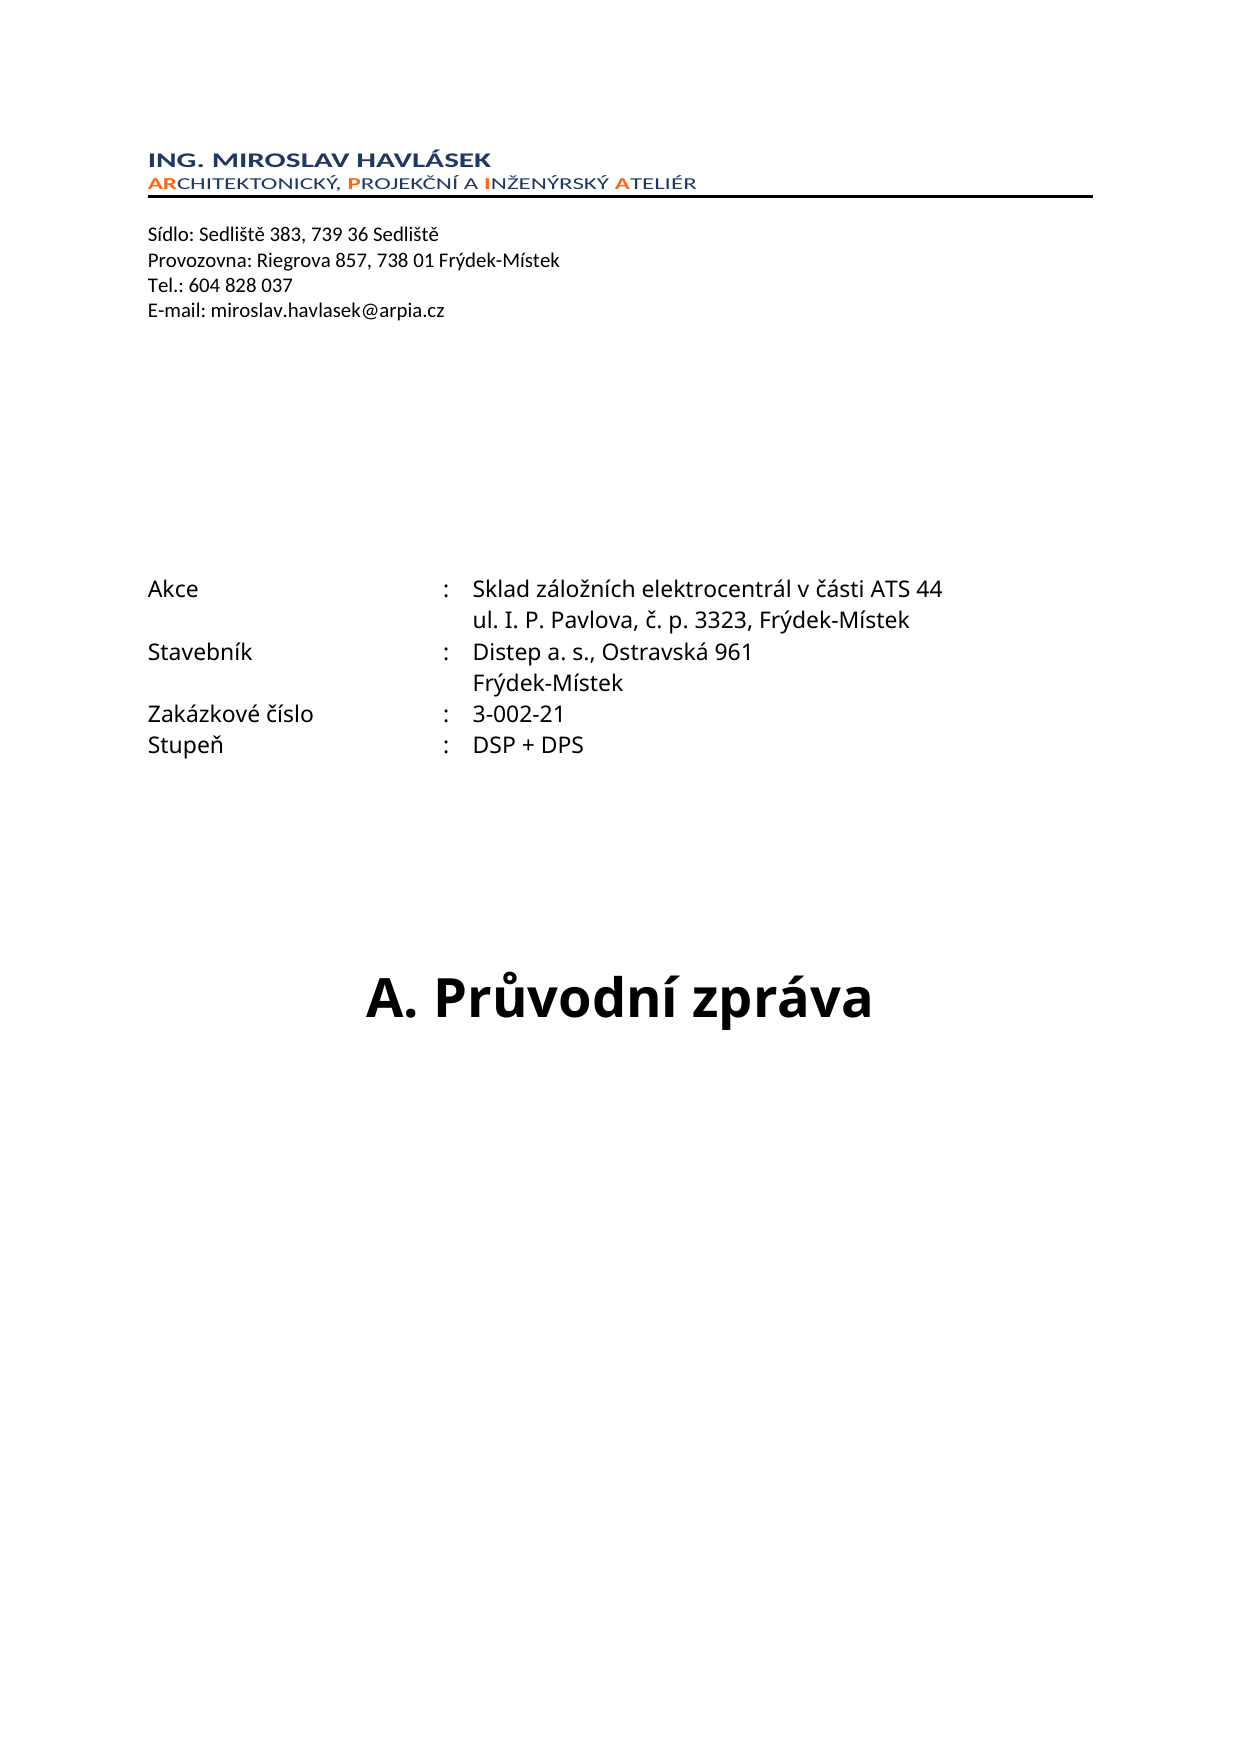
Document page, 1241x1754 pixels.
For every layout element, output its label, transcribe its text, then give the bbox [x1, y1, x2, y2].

text Provozovna: Riegrova 857, 738 01 Frýdek-Místek [148, 247, 1093, 272]
text ING. MIROSLAV HAVLÁSEK [148, 148, 1093, 173]
text Tel.: 604 828 037 [148, 272, 1093, 298]
text Zakázkové číslo : 3-002-21 [148, 698, 1093, 729]
text Frýdek-Místek [148, 667, 1093, 698]
text A. Průvodní zpráva [148, 960, 1093, 1033]
text Stupeň : DSP + DPS [148, 729, 1093, 761]
text Stavebník : Distep a. s., Ostravská 961 [148, 636, 1093, 667]
text Sídlo: Sedliště 383, 739 36 Sedliště [148, 221, 1093, 247]
text ARCHITEKTONICKÝ, PROJEKČNÍ A INŽENÝRSKÝ ATELIÉR [148, 173, 1093, 195]
text ul. I. P. Pavlova, č. p. 3323, Frýdek-Místek [148, 604, 1093, 636]
text E-mail: miroslav.havlasek@arpia.cz [148, 298, 1093, 323]
text Akce : Sklad záložních elektrocentrál v části ATS 44 [148, 573, 1093, 604]
